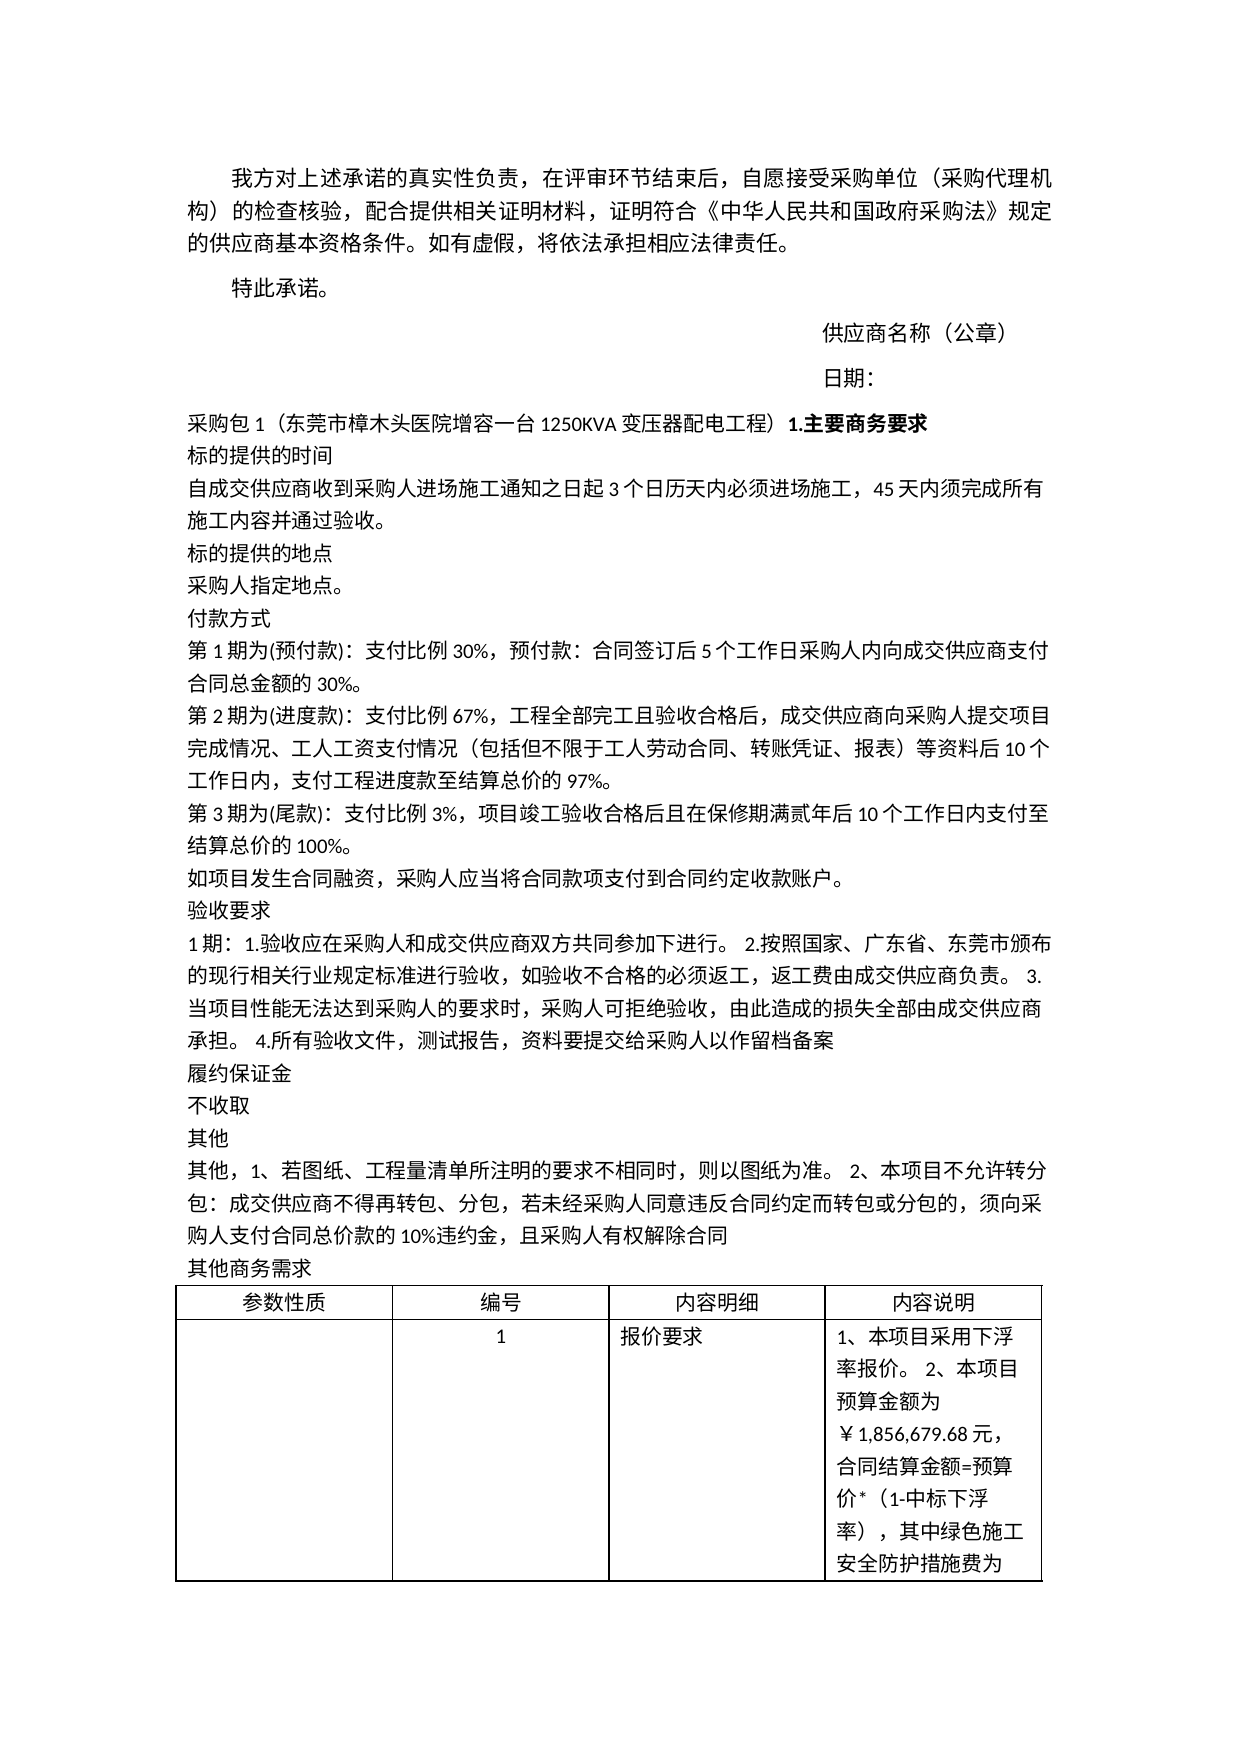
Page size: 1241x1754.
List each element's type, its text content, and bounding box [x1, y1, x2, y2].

text 采购包1（东莞市樟木头医院增容一台1250KVA变压器配电工程）1.主要商务要求 [187, 407, 1053, 439]
table_header 编号 [393, 1286, 608, 1318]
text 我方对上述承诺的真实性负责，在评审环节结束后，自愿接受采购单位（采购代理机构）的检查核验，配合提供相关证明材料，证明符合《中华人民共和国政府采购法》规定的供应商基本资格条件。如有虚假，将依法承担相应法律责任。 [187, 162, 1053, 259]
text 日期： [822, 362, 1053, 394]
text 特此承诺。 [187, 272, 1053, 304]
table_header 内容明细 [610, 1286, 824, 1318]
text 其他商务需求 [187, 1252, 1053, 1284]
table_header 内容说明 [826, 1286, 1041, 1318]
table_cell 1 [393, 1320, 608, 1580]
text 供应商名称（公章） [822, 317, 1053, 349]
table_header 参数性质 [177, 1286, 392, 1318]
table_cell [826, 1320, 1041, 1580]
table_cell [177, 1320, 392, 1580]
table_cell 报价要求 [610, 1320, 824, 1580]
